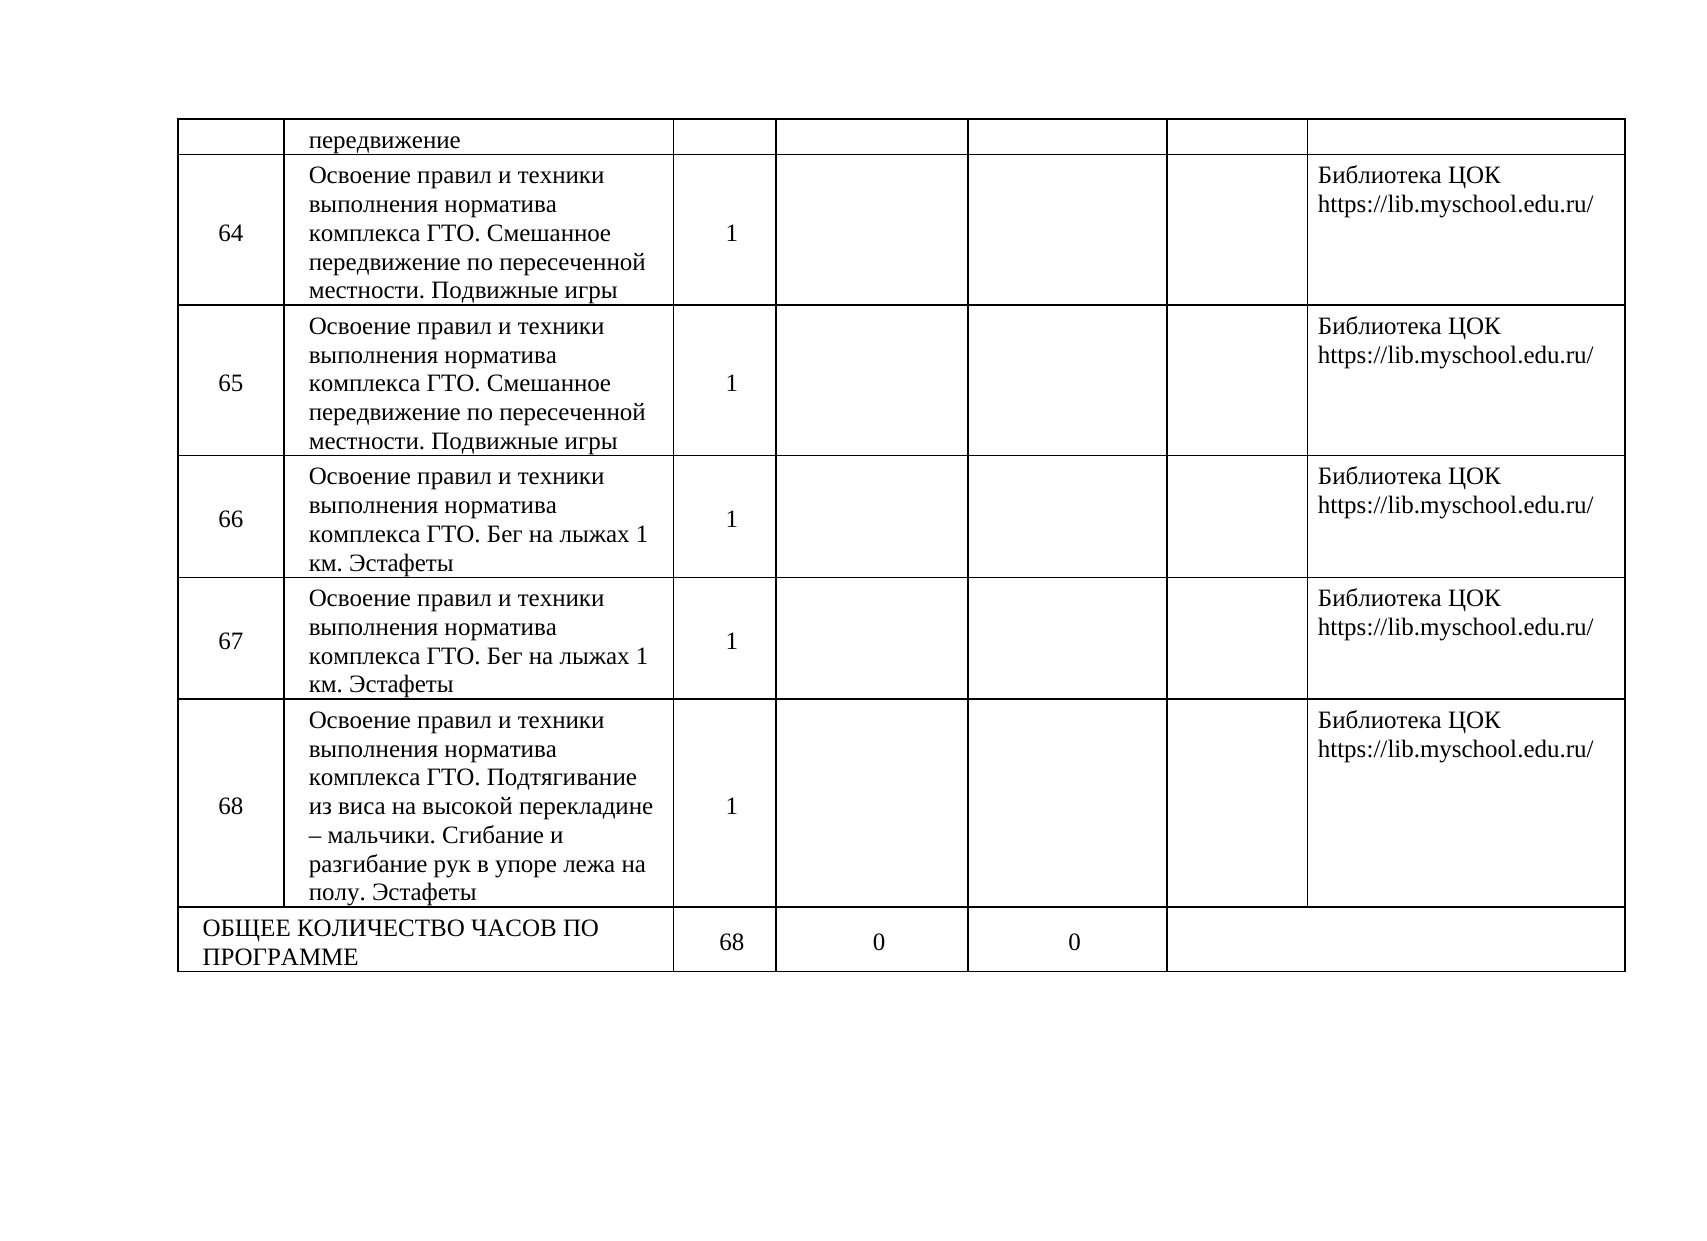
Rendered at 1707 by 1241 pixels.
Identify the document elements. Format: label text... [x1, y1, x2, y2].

table_cell Освоение правил и техники выполнения норматива комплекса ГТО. Бег на лыжах 1 км. Эстафеты [285, 578, 673, 698]
table_cell Освоение правил и техники выполнения норматива комплекса ГТО. Бег на лыжах 1 км. Эстафеты [285, 456, 673, 576]
table_cell [969, 700, 1166, 906]
table_cell [777, 456, 967, 576]
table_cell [1308, 155, 1624, 304]
table_cell [969, 306, 1166, 455]
table_cell [969, 120, 1166, 154]
table_cell 66 [179, 456, 283, 576]
table_cell 64 [179, 155, 283, 304]
table_cell Освоение правил и техники выполнения норматива комплекса ГТО. Смешанное передвижение по пересеченной местности. Подвижные игры [285, 155, 673, 304]
table_cell [1168, 700, 1307, 906]
table_cell [1168, 578, 1307, 698]
table_cell [969, 578, 1166, 698]
table_cell 68 [674, 908, 775, 971]
table_cell 1 [674, 120, 775, 154]
table_cell [777, 700, 967, 906]
table_cell [1168, 120, 1307, 154]
table_cell 1 [674, 578, 775, 698]
table_cell Библиотека ЦОК https://lib.myschool.edu.ru/ [1308, 578, 1624, 698]
table_cell 1 [674, 155, 775, 304]
table_cell [969, 456, 1166, 576]
table_cell Освоение правил и техники выполнения норматива комплекса ГТО. Смешанное передвижение по пересеченной местности. Подвижные игры [285, 306, 673, 455]
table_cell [285, 120, 673, 154]
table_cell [1308, 120, 1624, 154]
table_cell Освоение правил и техники выполнения норматива комплекса ГТО. Подтягивание из виса на высокой перекладине – мальчики. Сгибание и разгибание рук в упоре лежа на полу. Эстафеты [285, 700, 673, 906]
table_cell ОБЩЕЕ КОЛИЧЕСТВО ЧАСОВ ПО ПРОГРАММЕ [179, 908, 673, 971]
table_cell [1168, 155, 1307, 304]
table_cell 0 [969, 908, 1166, 971]
table_cell [777, 155, 967, 304]
table_cell 65 [179, 306, 283, 455]
table_cell [1168, 456, 1307, 576]
table_cell 0 [777, 908, 967, 971]
table_cell [777, 120, 967, 154]
table_cell [1168, 306, 1307, 455]
table_cell 67 [179, 578, 283, 698]
table_cell [969, 155, 1166, 304]
table_cell Библиотека ЦОК https://lib.myschool.edu.ru/ [1308, 306, 1624, 455]
table_cell Библиотека ЦОК https://lib.myschool.edu.ru/ [1308, 700, 1624, 906]
table_cell Библиотека ЦОК https://lib.myschool.edu.ru/ [1308, 456, 1624, 576]
table_cell [777, 578, 967, 698]
table_cell [777, 306, 967, 455]
table_cell 1 [674, 456, 775, 576]
table_cell 63 [179, 120, 283, 154]
table_cell [1168, 908, 1624, 971]
table_cell 1 [674, 700, 775, 906]
table_cell 1 [674, 306, 775, 455]
table_cell 68 [179, 700, 283, 906]
